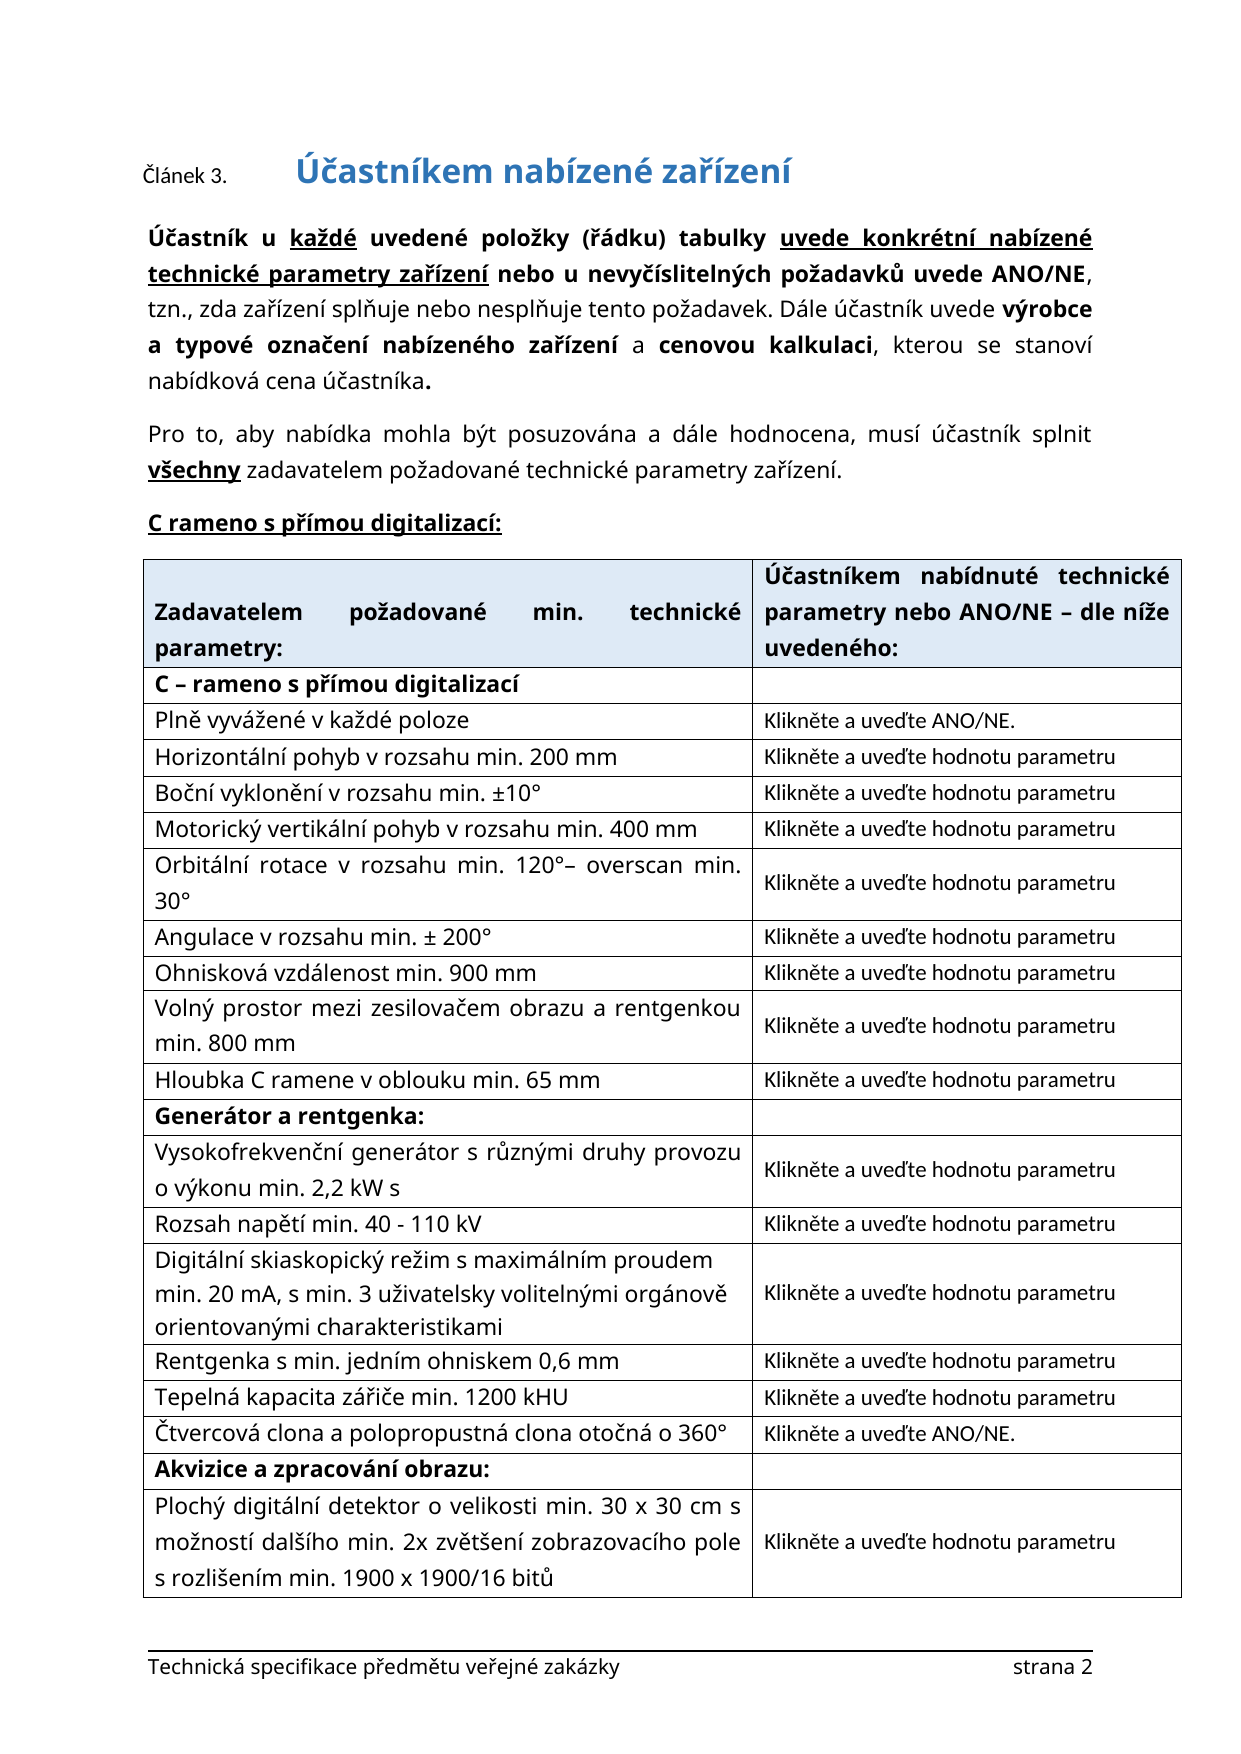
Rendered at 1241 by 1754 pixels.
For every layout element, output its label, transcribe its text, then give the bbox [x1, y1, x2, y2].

table_cell Horizontální pohyb v rozsahu min. 200 mm [144, 740, 752, 776]
text Účastník u každé uvedené položky (řádku) tabulky uvede konkrétní nabízené technické parametry zařízení nebo u nevyčíslitelných požadavků uvede ANO/NE, tzn., zda zařízení splňuje nebo nesplňuje tento požadavek. Dále účastník uvede výrobce a typové označení nabízeného zařízení a cenovou kalkulaci, kterou se stanoví nabídková cena účastníka. [148, 222, 1093, 397]
table_cell Hloubka C ramene v oblouku min. 65 mm [144, 1064, 752, 1099]
text Pro to, aby nabídka mohla být posuzována a dále hodnocena, musí účastník splnit všechny zadavatelem požadované technické parametry zařízení. [148, 418, 1093, 485]
table_cell Digitální skiaskopický režim s maximálním proudem min. 20 mA, s min. 3 uživatelsky volitelnými orgánově orientovanými charakteristikami [144, 1244, 752, 1344]
table_cell [753, 1100, 1181, 1135]
table_cell Vysokofrekvenční generátor s různými druhy provozu o výkonu min. 2,2 kW s [144, 1136, 752, 1207]
table_cell Plochý digitální detektor o velikosti min. 30 x 30 cm s možností dalšího min. 2x zvětšení zobrazovacího pole s rozlišením min. 1900 x 1900/16 bitů [144, 1490, 752, 1597]
subtitle Účastníkem nabízené zařízení [185, 148, 1093, 193]
text C rameno s přímou digitalizací: [148, 506, 1093, 538]
table_cell [753, 1454, 1181, 1488]
table_cell Akvizice a zpracování obrazu: [144, 1454, 752, 1488]
table_cell Ohnisková vzdálenost min. 900 mm [144, 957, 752, 990]
table_cell Tepelná kapacita zářiče min. 1200 kHU [144, 1381, 752, 1416]
table_cell Boční vyklonění v rozsahu min. ±10° [144, 777, 752, 812]
table_cell Motorický vertikální pohyb v rozsahu min. 400 mm [144, 813, 752, 848]
table_cell Orbitální rotace v rozsahu min. 120°– overscan min. 30° [144, 849, 752, 920]
table_cell [753, 668, 1181, 703]
table_cell C – rameno s přímou digitalizací [144, 668, 752, 703]
table_cell Volný prostor mezi zesilovačem obrazu a rentgenkou min. 800 mm [144, 991, 752, 1062]
table_cell Plně vyvážené v každé poloze [144, 704, 752, 739]
table_header Zadavatelem požadované min. technické parametry: [144, 560, 752, 667]
table_cell Rozsah napětí min. 40 - 110 kV [144, 1208, 752, 1243]
table_cell Čtvercová clona a polopropustná clona otočná o 360° [144, 1417, 752, 1452]
table_cell Angulace v rozsahu min. ± 200° [144, 921, 752, 956]
table_cell Generátor a rentgenka: [144, 1100, 752, 1135]
table_cell Rentgenka s min. jedním ohniskem 0,6 mm [144, 1345, 752, 1380]
table_header Účastníkem nabídnuté technické parametry nebo ANO/NE – dle níže uvedeného: [753, 560, 1181, 667]
